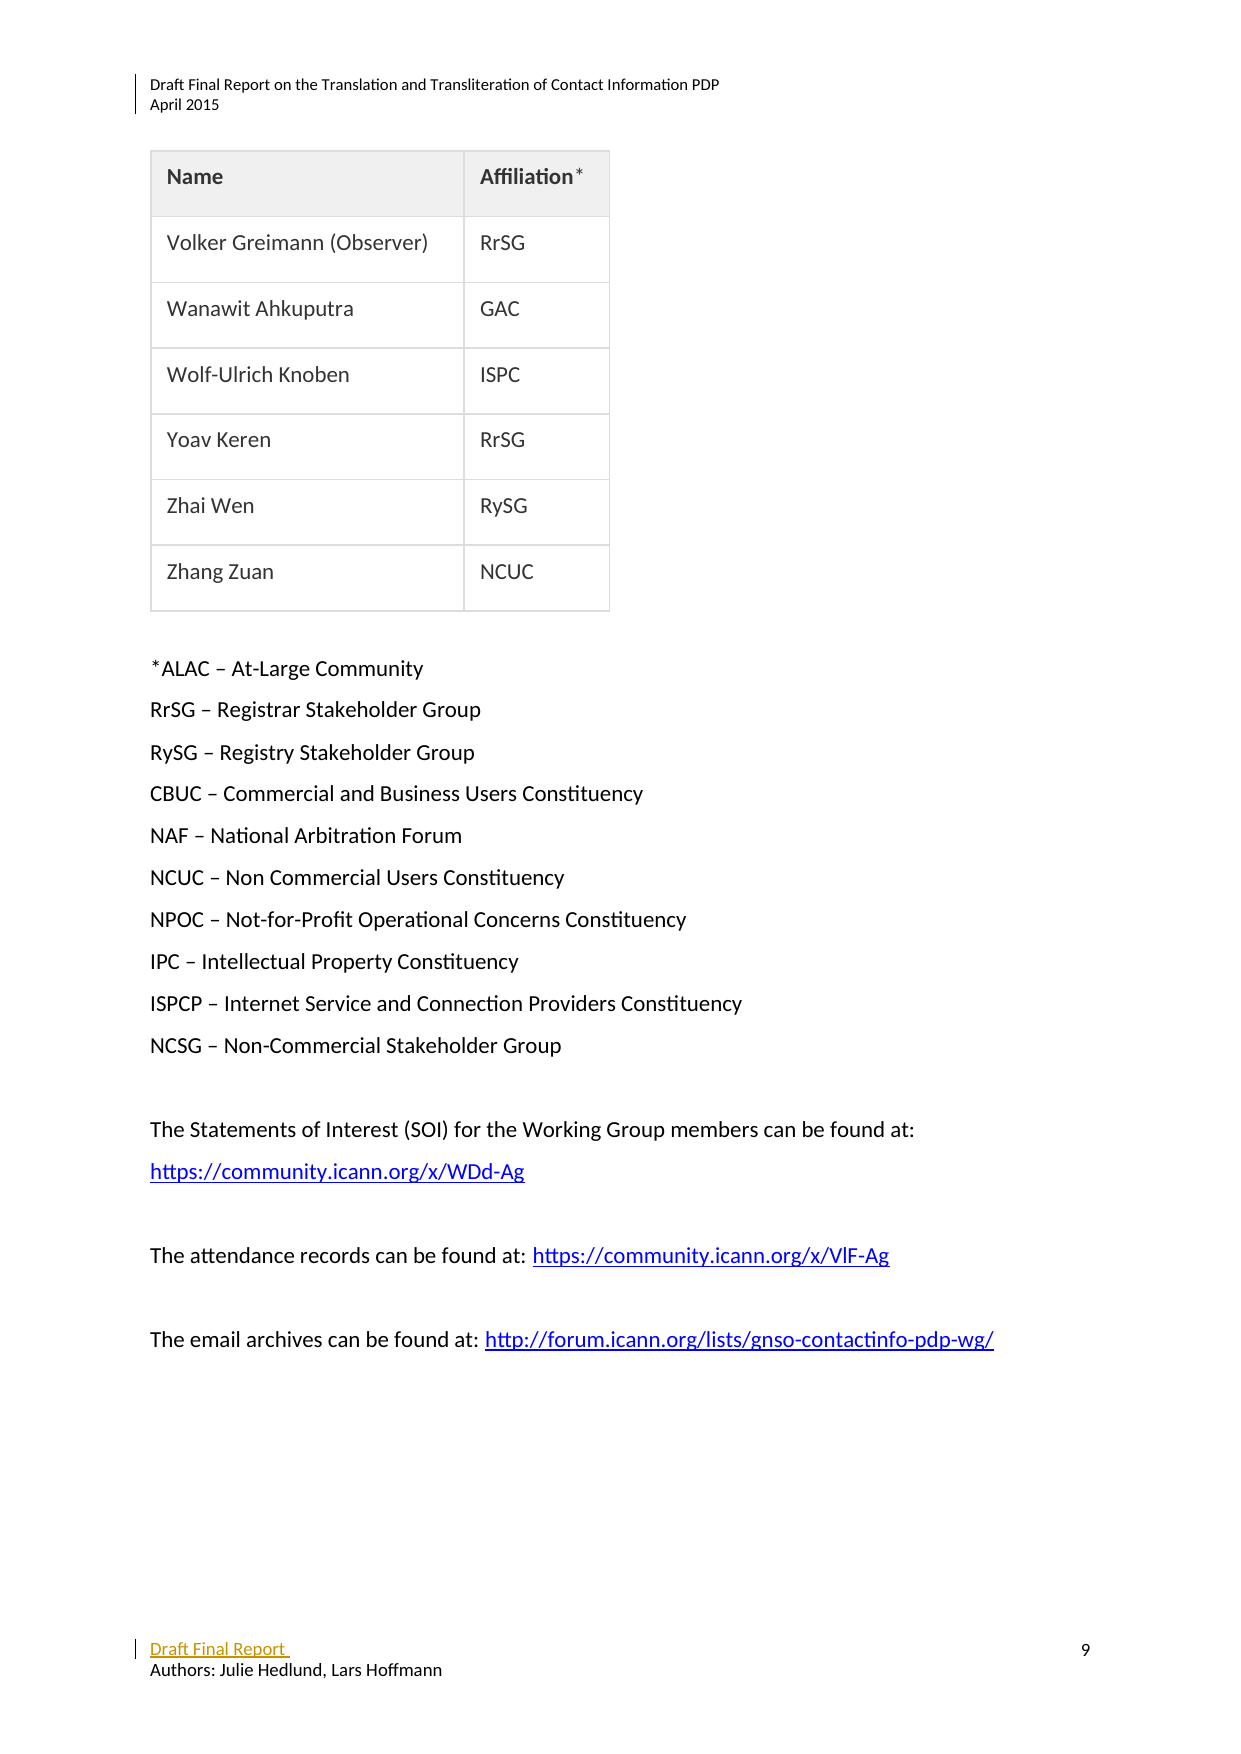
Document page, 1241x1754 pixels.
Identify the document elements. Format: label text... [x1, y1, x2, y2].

table_cell ISPC [465, 349, 609, 413]
table_header Name [152, 152, 463, 216]
text NAF – National Arbitration Forum [150, 822, 1090, 849]
text *ALAC – At-Large Community [150, 654, 1090, 682]
text NPOC – Not-for-Profit Operational Concerns Constituency [150, 906, 1090, 933]
text NCSG – Non-Commercial Stakeholder Group [150, 1031, 1090, 1059]
table_cell Zhang Zuan [152, 546, 463, 610]
text RySG – Registry Stakeholder Group [150, 738, 1090, 766]
text IPC – Intellectual Property Constituency [150, 947, 1090, 976]
table_cell RrSG [465, 415, 609, 479]
table_cell GAC [465, 283, 609, 347]
text CBUC – Commercial and Business Users Constituency [150, 779, 1090, 808]
table_cell RrSG [465, 217, 609, 281]
table_header Affiliation* [465, 152, 609, 216]
table_cell Zhai Wen [152, 480, 463, 544]
table_cell NCUC [465, 546, 609, 610]
text RrSG – Registrar Stakeholder Group [150, 696, 1090, 724]
text NCUC – Non Commercial Users Constituency [150, 863, 1090, 892]
table_cell Wolf-Ulrich Knoben [152, 349, 463, 413]
text The email archives can be found at: http://forum.icann.org/lists/gnso-contactinfo-pdp-wg/ [150, 1325, 1090, 1353]
table_cell RySG [465, 480, 609, 544]
table_cell Wanawit Ahkuputra [152, 283, 463, 347]
text ISPCP – Internet Service and Connection Providers Constituency [150, 989, 1090, 1017]
table_cell Volker Greimann (Observer) [152, 217, 463, 281]
text The Statements of Interest (SOI) for the Working Group members can be found at: https://community.icann.org/x/WDd-Ag [150, 1115, 1090, 1185]
text The attendance records can be found at: https://community.icann.org/x/VlF-Ag [150, 1241, 1090, 1269]
table_cell Yoav Keren [152, 415, 463, 479]
